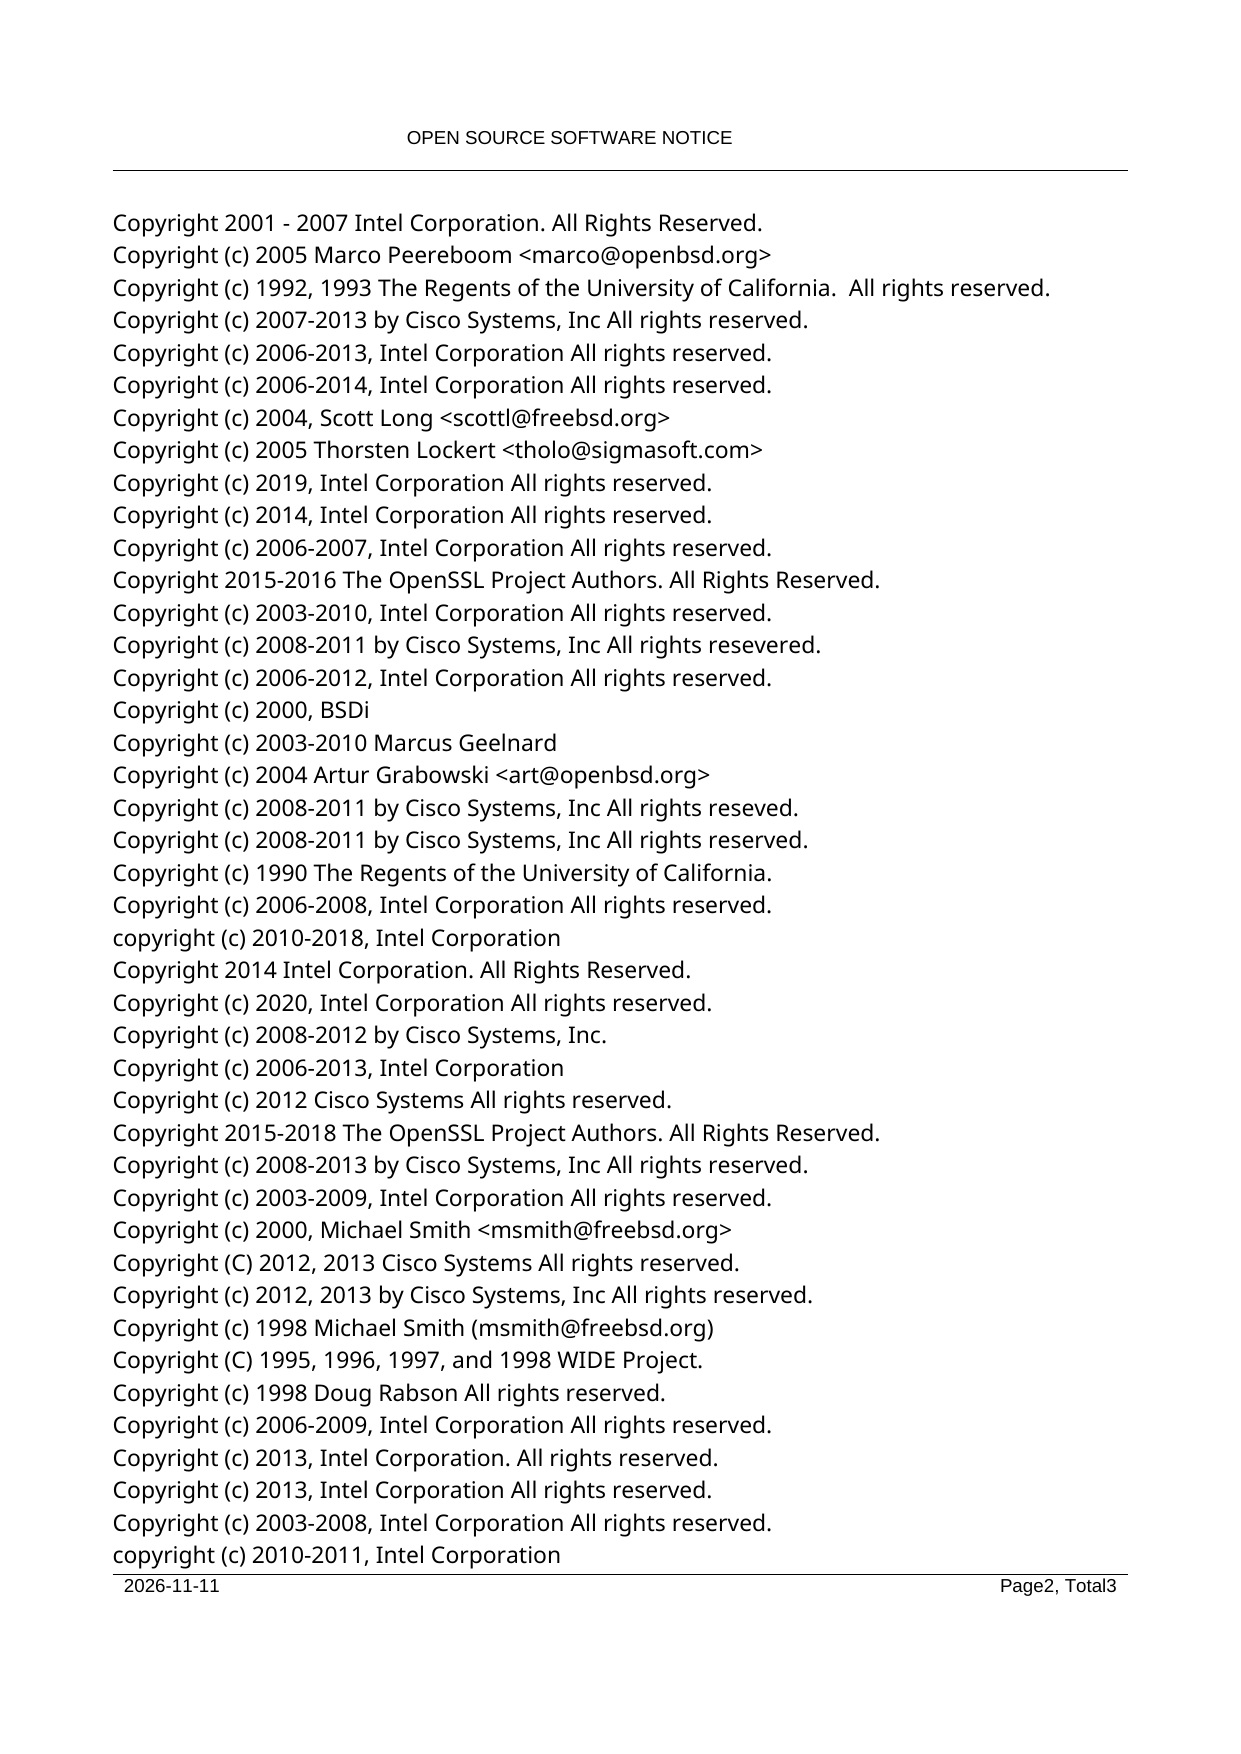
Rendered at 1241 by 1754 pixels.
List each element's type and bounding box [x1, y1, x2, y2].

text [112, 206, 1128, 1571]
